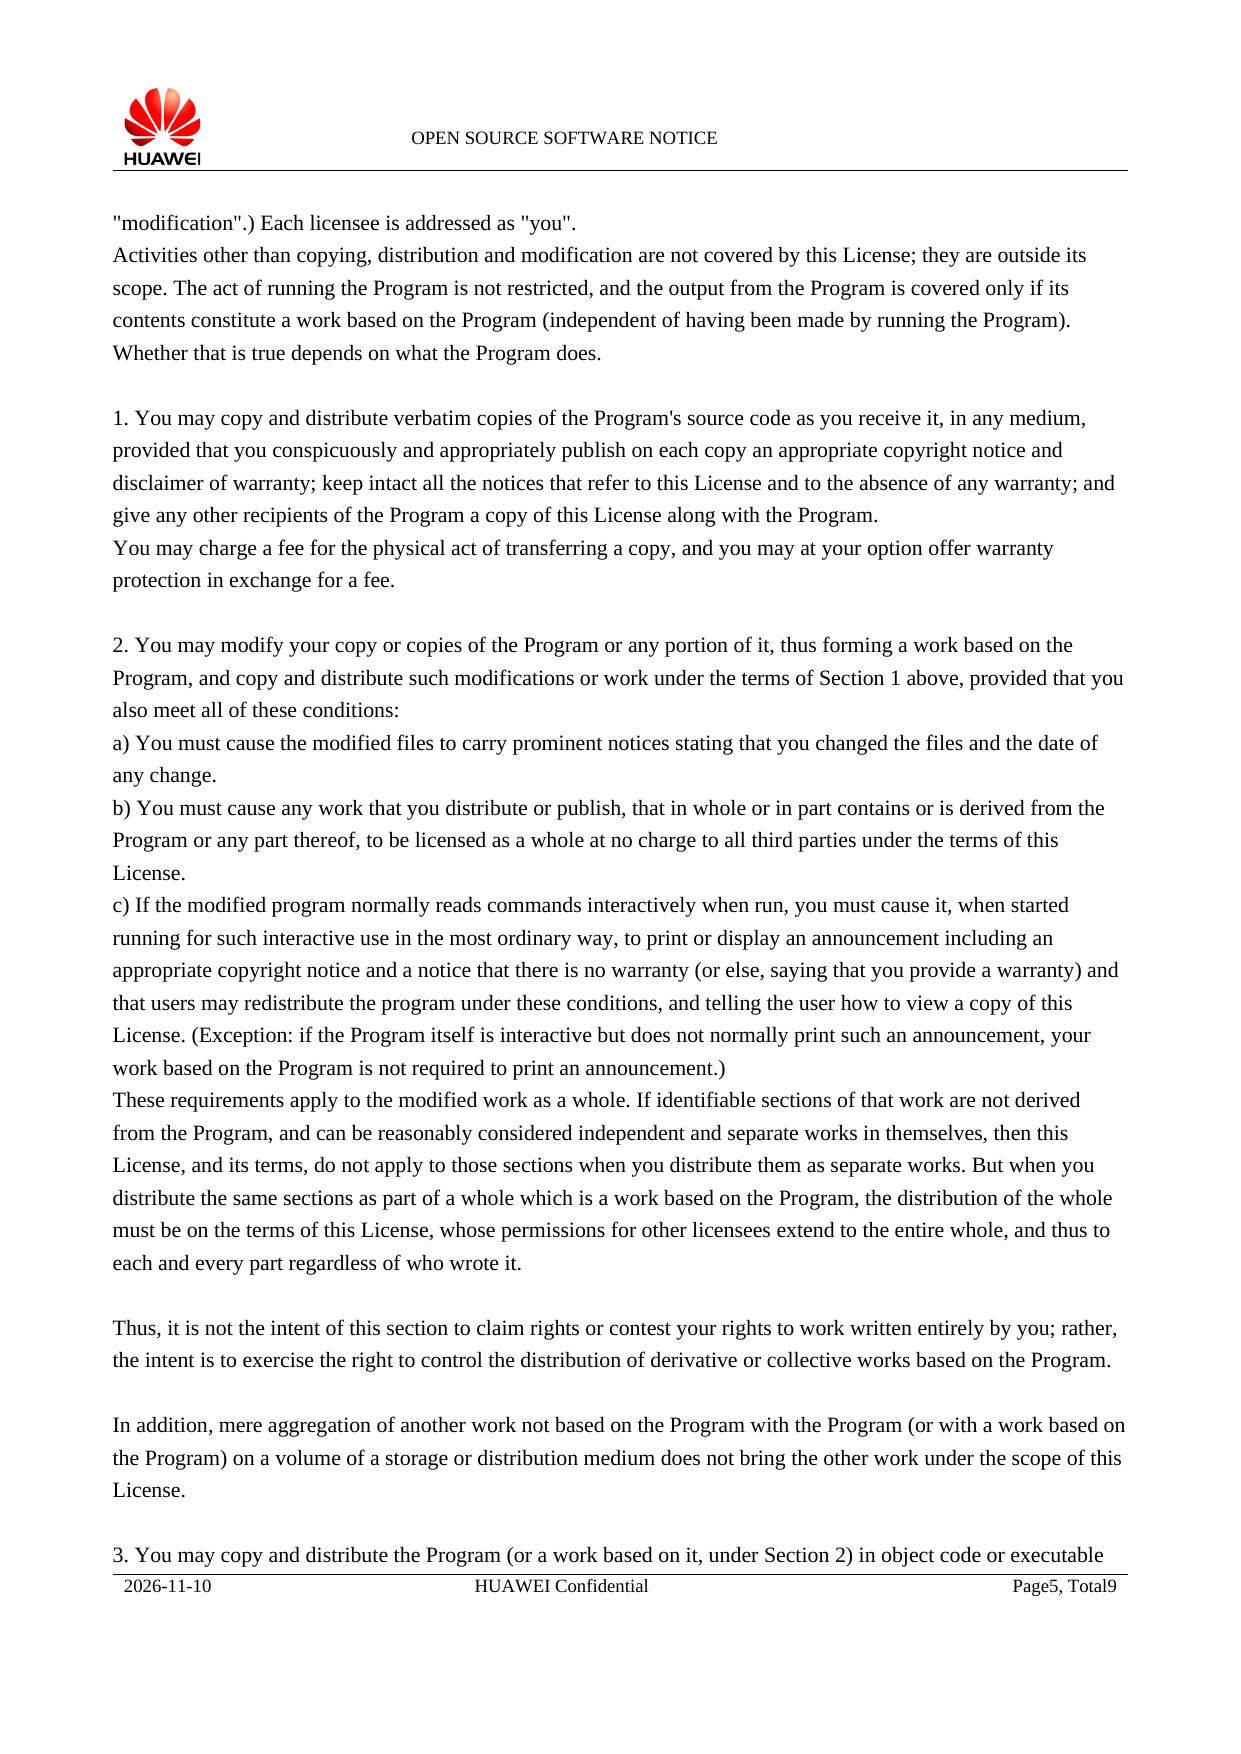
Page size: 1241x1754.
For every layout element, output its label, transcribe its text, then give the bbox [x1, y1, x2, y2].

picture [124, 88, 201, 165]
